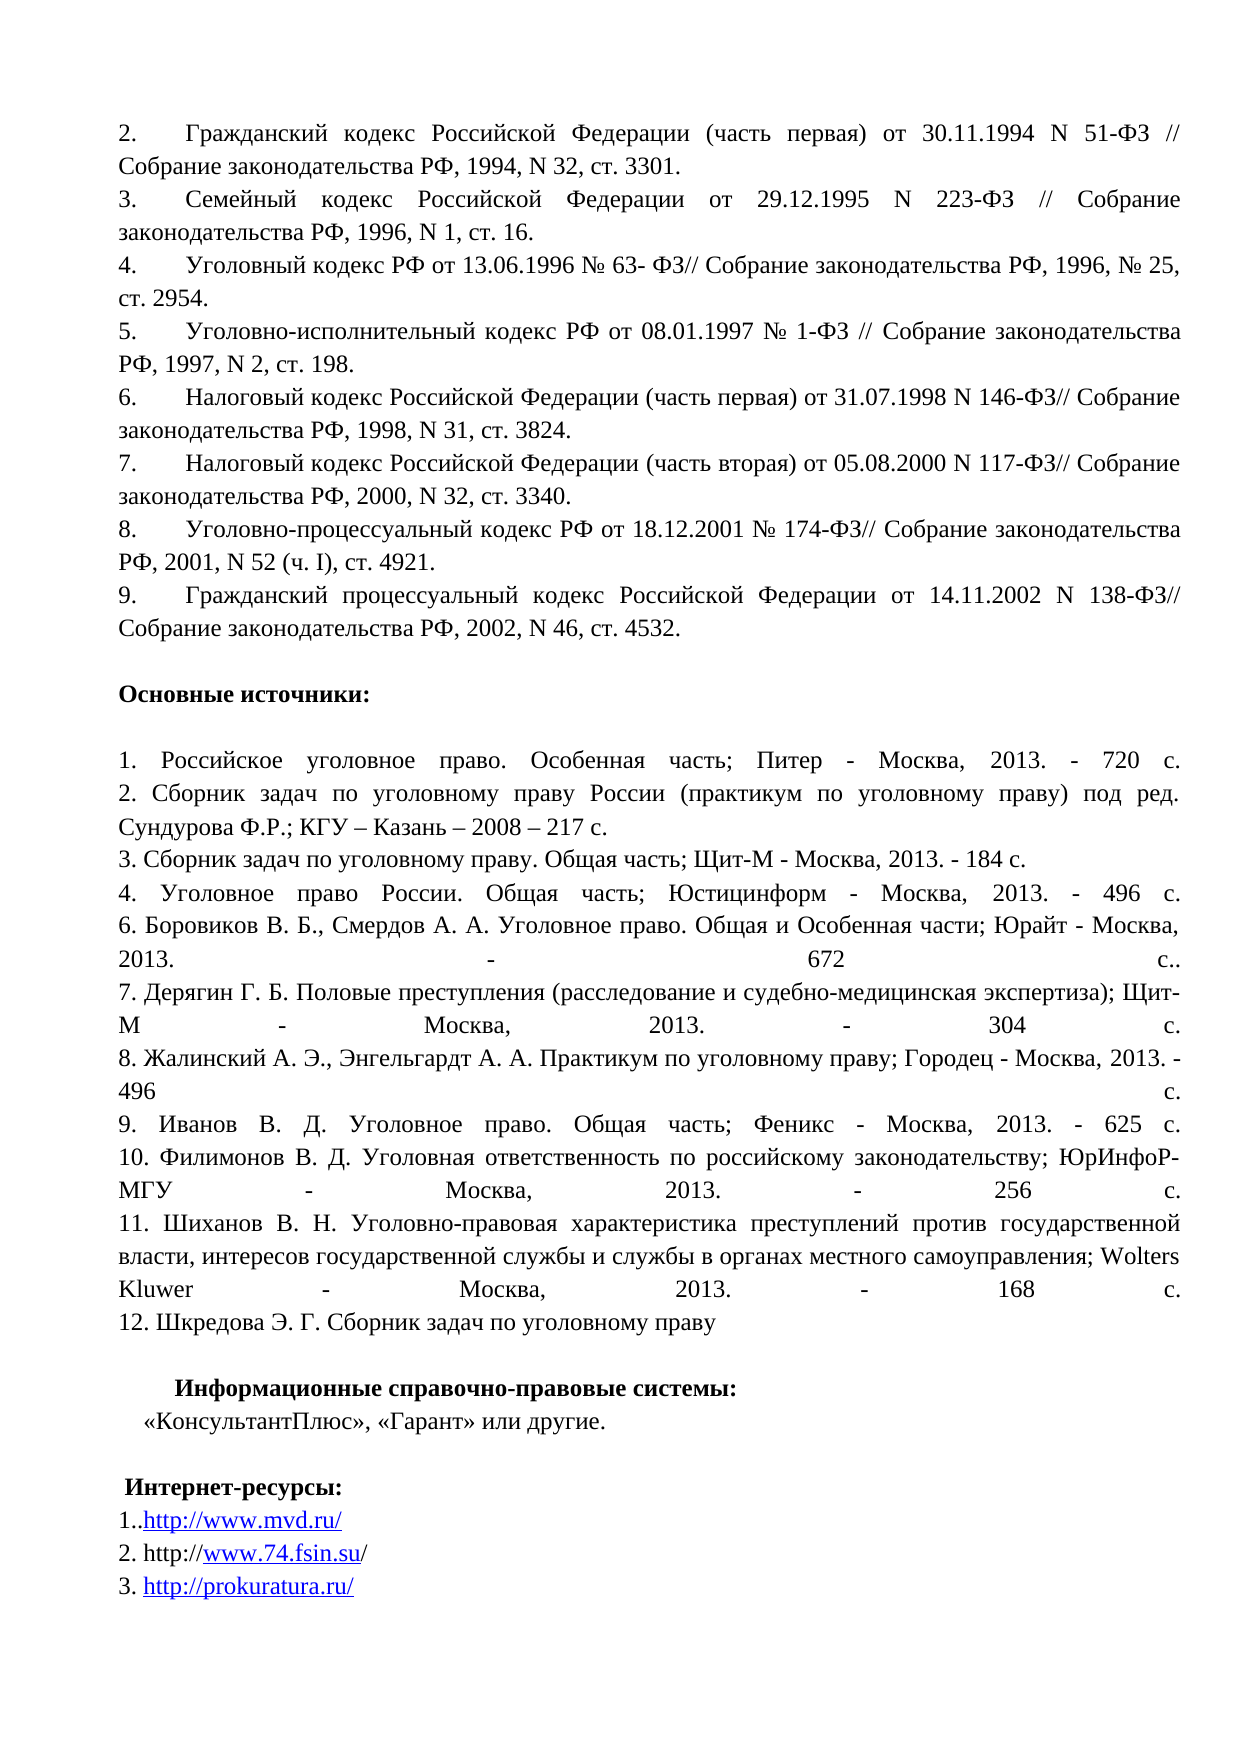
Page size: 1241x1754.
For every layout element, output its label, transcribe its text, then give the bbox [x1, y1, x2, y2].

list Уголовно-процессуальный кодекс РФ от 18.12.2001 № 174-ФЗ// Собрание законодательства РФ, 2001, N 52 (ч. I), ст. 4921. [118, 514, 1181, 576]
list Гражданский процессуальный кодекс Российской Федерации от 14.11.2002 N 138-ФЗ// Собрание законодательства РФ, 2002, N 46, ст. 4532. [118, 580, 1181, 642]
list Семейный кодекс Российской Федерации от 29.12.1995 N 223-ФЗ // Собрание законодательства РФ, 1996, N 1, ст. 16. [118, 184, 1181, 246]
list Налоговый кодекс Российской Федерации (часть первая) от 31.07.1998 N 146-ФЗ// Собрание законодательства РФ, 1998, N 31, ст. 3824. [118, 382, 1181, 444]
list Гражданский кодекс Российской Федерации (часть первая) от 30.11.1994 N 51-ФЗ // Собрание законодательства РФ, 1994, N 32, ст. 3301. [118, 118, 1181, 180]
list Налоговый кодекс Российской Федерации (часть вторая) от 05.08.2000 N 117-ФЗ// Собрание законодательства РФ, 2000, N 32, ст. 3340. [118, 448, 1181, 510]
text «КонсультантПлюс», «Гарант» или другие. [118, 1406, 1181, 1435]
text 1. Российское уголовное право. Особенная часть; Питер - Москва, 2013. - 720 c. 2. Сборник задач по уголовному праву России (практикум по уголовному праву) под ред. Сундурова Ф.Р.; КГУ – Казань – 2008 – 217 с. [118, 746, 1181, 840]
text 2. http://www.74.fsin.su/ [118, 1538, 1181, 1567]
text 4. Уголовное право России. Общая часть; Юстицинформ - Москва, 2013. - 496 c. 6. Боровиков В. Б., Смердов А. А. Уголовное право. Общая и Особенная части; Юрайт - Москва, 2013. - 672 c.. 7. Дерягин Г. Б. Половые преступления (расследование и судебно-медицинская экспертиза); Щит-М - Москва, 2013. - 304 c. 8. Жалинский А. Э., Энгельгардт А. А. Практикум по уголовному праву; Городец - Москва, 2013. - 496 c. 9. Иванов В. Д. Уголовное право. Общая часть; Феникс - Москва, 2013. - 625 c. 10. Филимонов В. Д. Уголовная ответственность по российскому законодательству; ЮрИнфоР-МГУ - Москва, 2013. - 256 c. 11. Шиханов В. Н. Уголовно-правовая характеристика преступлений против государственной власти, интересов государственной службы и службы в органах местного самоуправления; Wolters Kluwer - Москва, 2013. - 168 c. 12. Шкредова Э. Г. Сборник задач по уголовному праву [118, 878, 1181, 1336]
text Основные источники: [118, 679, 1181, 708]
text 1..http://www.mvd.ru/ [118, 1505, 1181, 1534]
list Уголовно-исполнительный кодекс РФ от 08.01.1997 № 1-ФЗ // Собрание законодательства РФ, 1997, N 2, ст. 198. [118, 316, 1181, 378]
text 3. Сборник задач по уголовному праву. Общая часть; Щит-М - Москва, 2013. - 184 c. [118, 844, 1181, 873]
text Интернет-ресурсы: [118, 1472, 1181, 1501]
list Уголовный кодекс РФ от 13.06.1996 № 63- ФЗ// Собрание законодательства РФ, 1996, № 25, ст. 2954. [118, 250, 1181, 312]
text Информационные справочно-правовые системы: [118, 1373, 1181, 1402]
text 3. http://prokuratura.ru/ [118, 1571, 1181, 1600]
